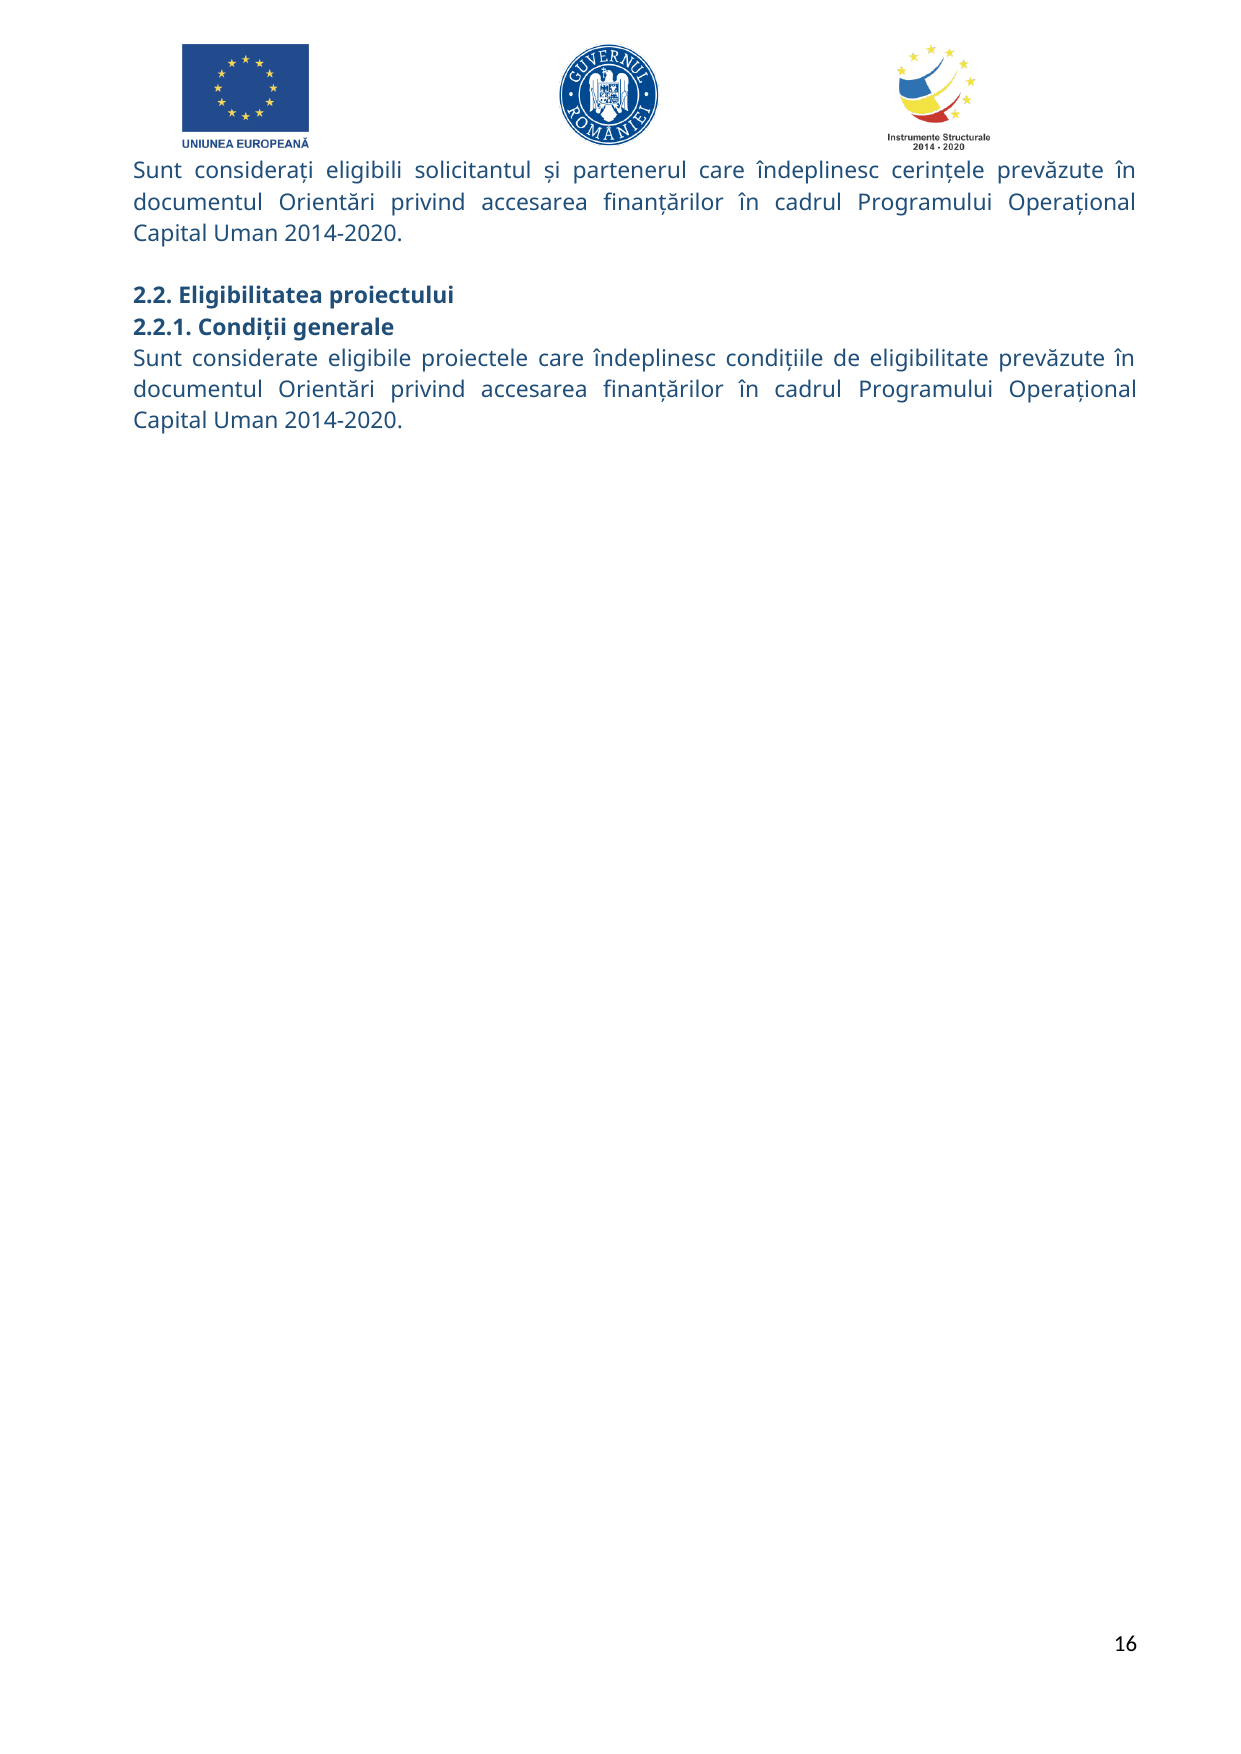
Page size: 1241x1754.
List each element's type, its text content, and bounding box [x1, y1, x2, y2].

picture [182, 44, 309, 148]
picture [888, 44, 990, 150]
picture [558, 43, 659, 146]
text Sunt considerați eligibili solicitantul și partenerul care îndeplinesc cerințele prevăzute în documentul Orientări privind accesarea finanțărilor în cadrul Programului Operațional Capital Uman 2014-2020. [133, 154, 1137, 248]
subtitle 2.2. Eligibilitatea proiectului [133, 279, 1137, 311]
text Sunt considerate eligibile proiectele care îndeplinesc condițiile de eligibilitate prevăzute în documentul Orientări privind accesarea finanțărilor în cadrul Programului Operațional Capital Uman 2014-2020. [133, 342, 1137, 436]
subtitle 2.2.1. Condiții generale [133, 311, 1137, 342]
